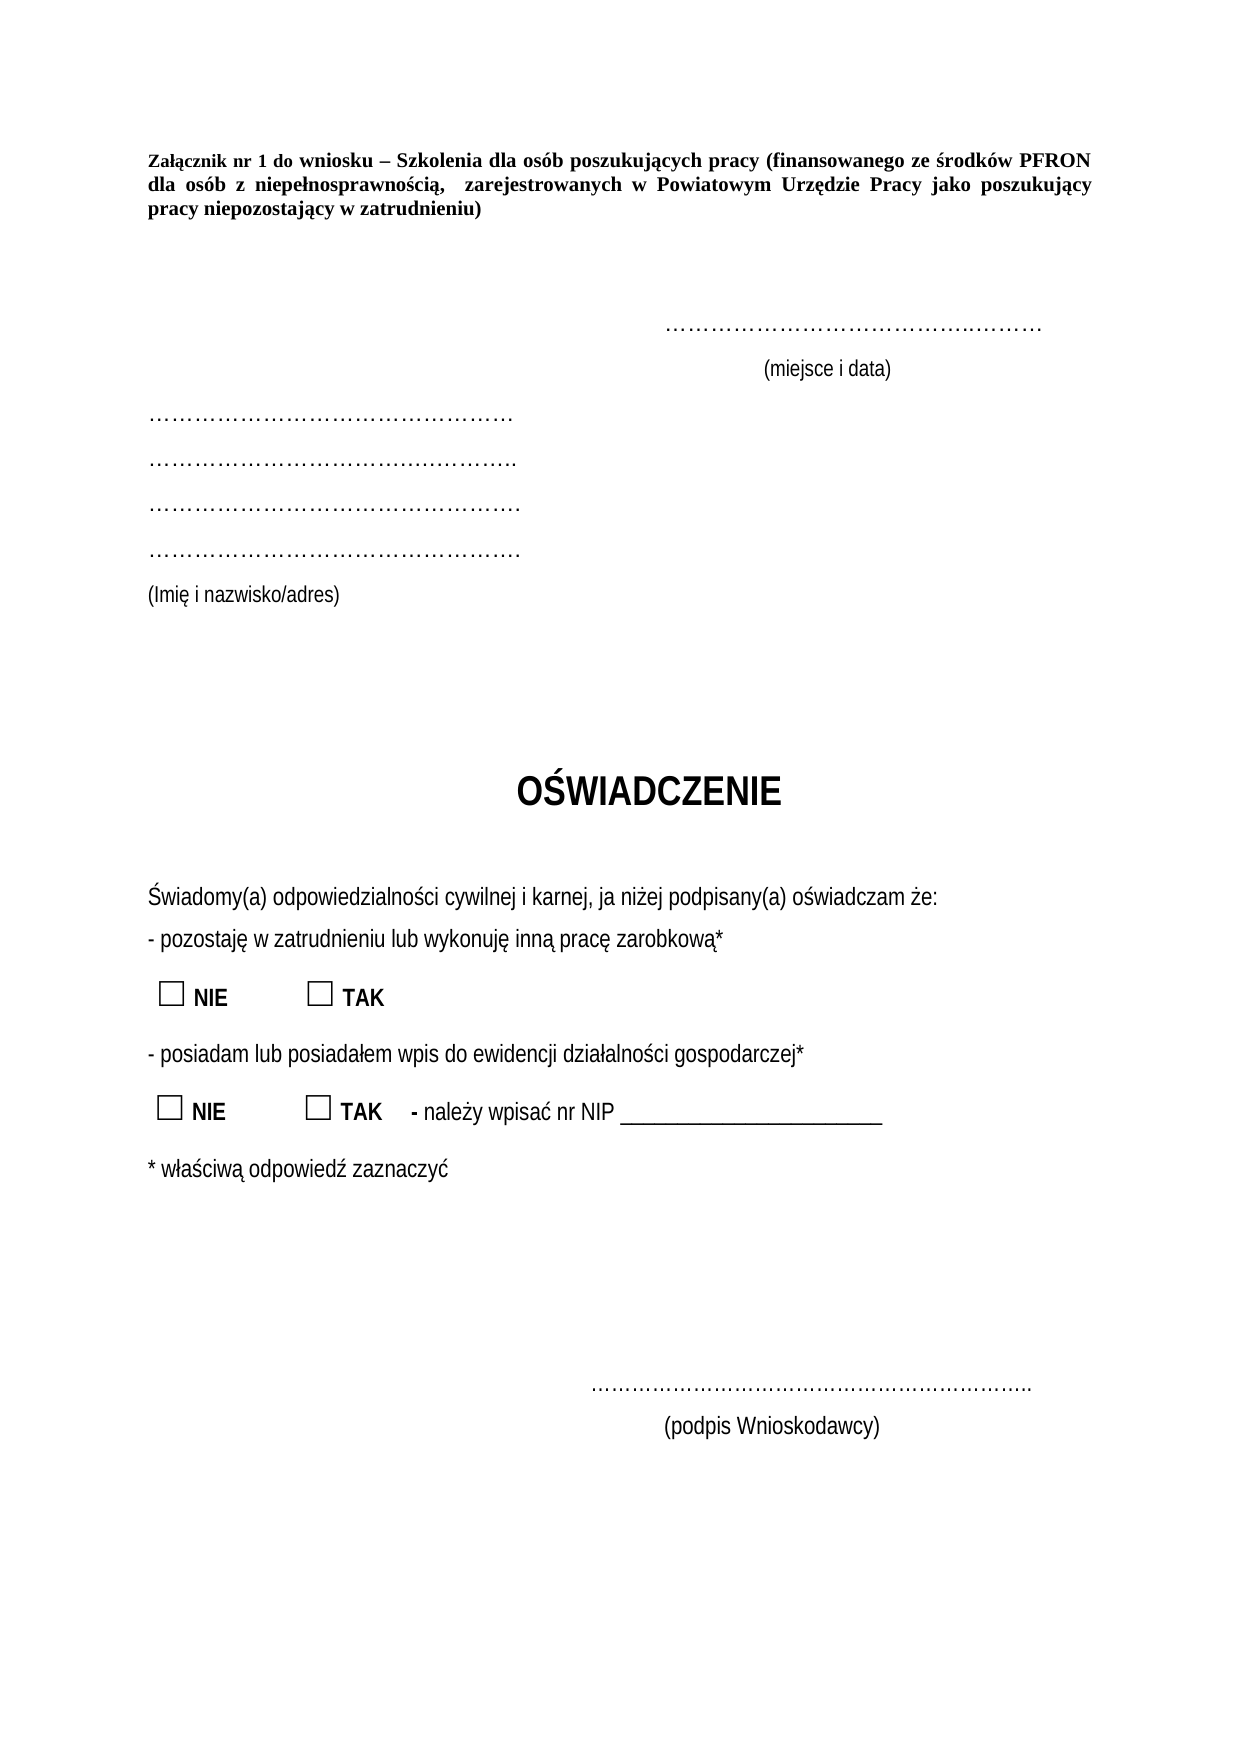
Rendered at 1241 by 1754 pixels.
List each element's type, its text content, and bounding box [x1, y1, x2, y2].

text (podpis Wnioskodawcy) [148, 1411, 1093, 1440]
text …………………………………..……… [664, 310, 1093, 336]
text * właściwą odpowiedź zaznaczyć [148, 1153, 1093, 1182]
text …………………………………………. [148, 490, 1093, 517]
text …………………………………………. [148, 536, 1093, 562]
text Świadomy(a) odpowiedzialności cywilnej i karnej, ja niżej podpisany(a) oświadczam że: [148, 881, 1093, 910]
text - pozostaję w zatrudnieniu lub wykonuję inną pracę zarobkową* [148, 924, 1093, 953]
text Załącznik nr 1 do wniosku – Szkolenia dla osób poszukujących pracy (finansowanego ze środków PFRON dla osób z niepełnosprawnością, zarejestrowanych w Powiatowym Urzędzie Pracy jako poszukujący pracy niepozostający w zatrudnieniu) [148, 148, 1093, 220]
text - posiadam lub posiadałem wpis do ewidencji działalności gospodarczej* [148, 1039, 1093, 1068]
text □ NIE □ TAK [148, 967, 1093, 1015]
text ……………………………………………………….. [148, 1368, 1093, 1397]
text □ NIE □ TAK - należy wpisać nr NIP _______________________ [148, 1082, 1093, 1130]
text (miejsce i data) [664, 355, 1093, 381]
text OŚWIADCZENIE [443, 766, 1093, 814]
text ………………………………………… [148, 400, 1093, 427]
text (Imię i nazwisko/adres) [148, 581, 1093, 607]
text …………………………….….……….. [148, 445, 1093, 472]
